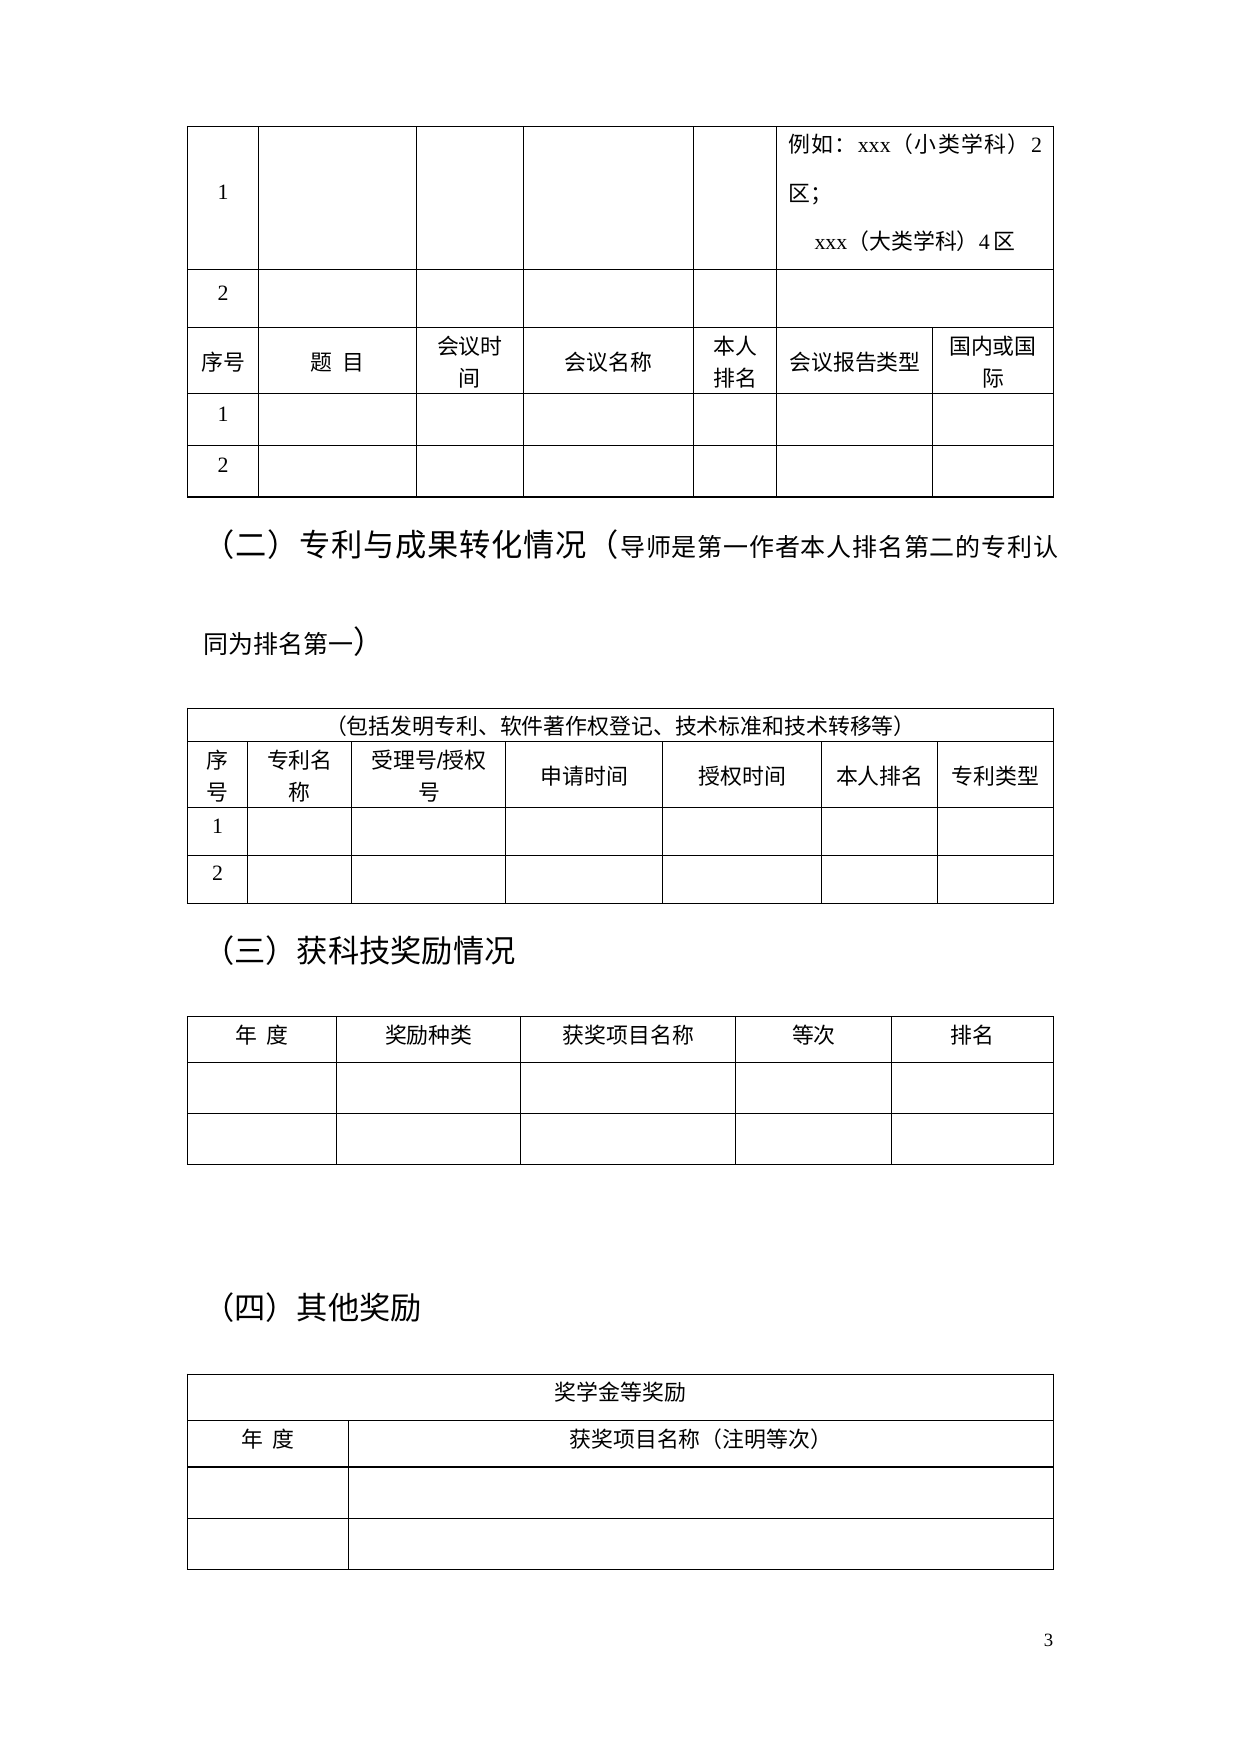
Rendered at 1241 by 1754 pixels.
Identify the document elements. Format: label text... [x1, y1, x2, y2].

table_cell [938, 808, 1053, 855]
table_header 获奖项目名称 [521, 1017, 735, 1062]
table_cell 申请时间 [506, 742, 662, 807]
table_cell 专利类型 [938, 742, 1053, 807]
table_cell [352, 808, 505, 855]
table_cell [822, 808, 937, 855]
table_header 年 度 [188, 1017, 336, 1062]
table_cell [521, 1063, 735, 1113]
table_cell [933, 446, 1053, 496]
table_cell 1 [188, 808, 247, 855]
table_cell [933, 394, 1053, 445]
text （二）专利与成果转化情况（导师是第一作者本人排名第二的专利认同为排名第一） [203, 510, 1058, 672]
table_cell [337, 1114, 520, 1164]
text （四）其他奖励 [203, 1273, 803, 1338]
table_cell 本人排名 [822, 742, 937, 807]
table_header 排名 [892, 1017, 1053, 1062]
table_cell [352, 856, 505, 903]
table_cell [248, 856, 351, 903]
table_cell [663, 808, 821, 855]
table_cell [417, 127, 523, 269]
table_cell 受理号/授权号 [352, 742, 505, 807]
table_cell [822, 856, 937, 903]
table_cell 2 [188, 270, 258, 327]
table_cell [417, 270, 523, 327]
table_cell [337, 1063, 520, 1113]
table_cell 序号 [188, 328, 258, 393]
table_cell [663, 856, 821, 903]
table_cell [524, 127, 693, 269]
table_cell [259, 127, 416, 269]
table_cell 1 [188, 127, 258, 269]
table_cell [524, 394, 693, 445]
table_cell [259, 446, 416, 496]
table_cell [938, 856, 1053, 903]
table_cell 1 [188, 394, 258, 445]
table_cell [259, 270, 416, 327]
table_cell [694, 394, 776, 445]
table_cell [524, 270, 693, 327]
table_cell [188, 1468, 348, 1517]
table_header （包括发明专利、软件著作权登记、技术标准和技术转移等） [188, 709, 1053, 741]
table_cell [521, 1114, 735, 1164]
table_cell [777, 446, 932, 496]
table_cell [417, 446, 523, 496]
text （三）获科技奖励情况 [203, 916, 803, 981]
table_cell [777, 270, 1053, 327]
table_cell 获奖项目名称（注明等次） [349, 1421, 1053, 1466]
table_cell 专利名称 [248, 742, 351, 807]
table_cell [892, 1063, 1053, 1113]
table_cell [694, 446, 776, 496]
table_cell [736, 1114, 891, 1164]
table_cell 国内或国际 [933, 328, 1053, 393]
table_cell [349, 1519, 1053, 1568]
table_cell [694, 127, 776, 269]
table_cell 授权时间 [663, 742, 821, 807]
table_cell [248, 808, 351, 855]
table_cell 2 [188, 446, 258, 496]
table_cell 会议名称 [524, 328, 693, 393]
table_cell 题 目 [259, 328, 416, 393]
table_cell [777, 394, 932, 445]
table_cell [506, 808, 662, 855]
table_cell [736, 1063, 891, 1113]
table_cell 年 度 [188, 1421, 348, 1466]
table_cell [694, 270, 776, 327]
table_cell 序号 [188, 742, 247, 807]
table_cell 会议报告类型 [777, 328, 932, 393]
table_cell [524, 446, 693, 496]
table_cell [188, 1114, 336, 1164]
table_cell 2 [188, 856, 247, 903]
table_cell [188, 1519, 348, 1568]
table_cell 本人 排名 [694, 328, 776, 393]
table_cell [506, 856, 662, 903]
table_cell [417, 394, 523, 445]
table_cell 例如：xxx（小类学科）2区； xxx（大类学科）4区 [777, 127, 1053, 269]
table_cell [188, 1063, 336, 1113]
table_cell 会议时间 [417, 328, 523, 393]
table_header 奖学金等奖励 [188, 1375, 1053, 1420]
table_cell [892, 1114, 1053, 1164]
table_cell [259, 394, 416, 445]
table_header 奖励种类 [337, 1017, 520, 1062]
table_header 等次 [736, 1017, 891, 1062]
table_cell [349, 1468, 1053, 1517]
